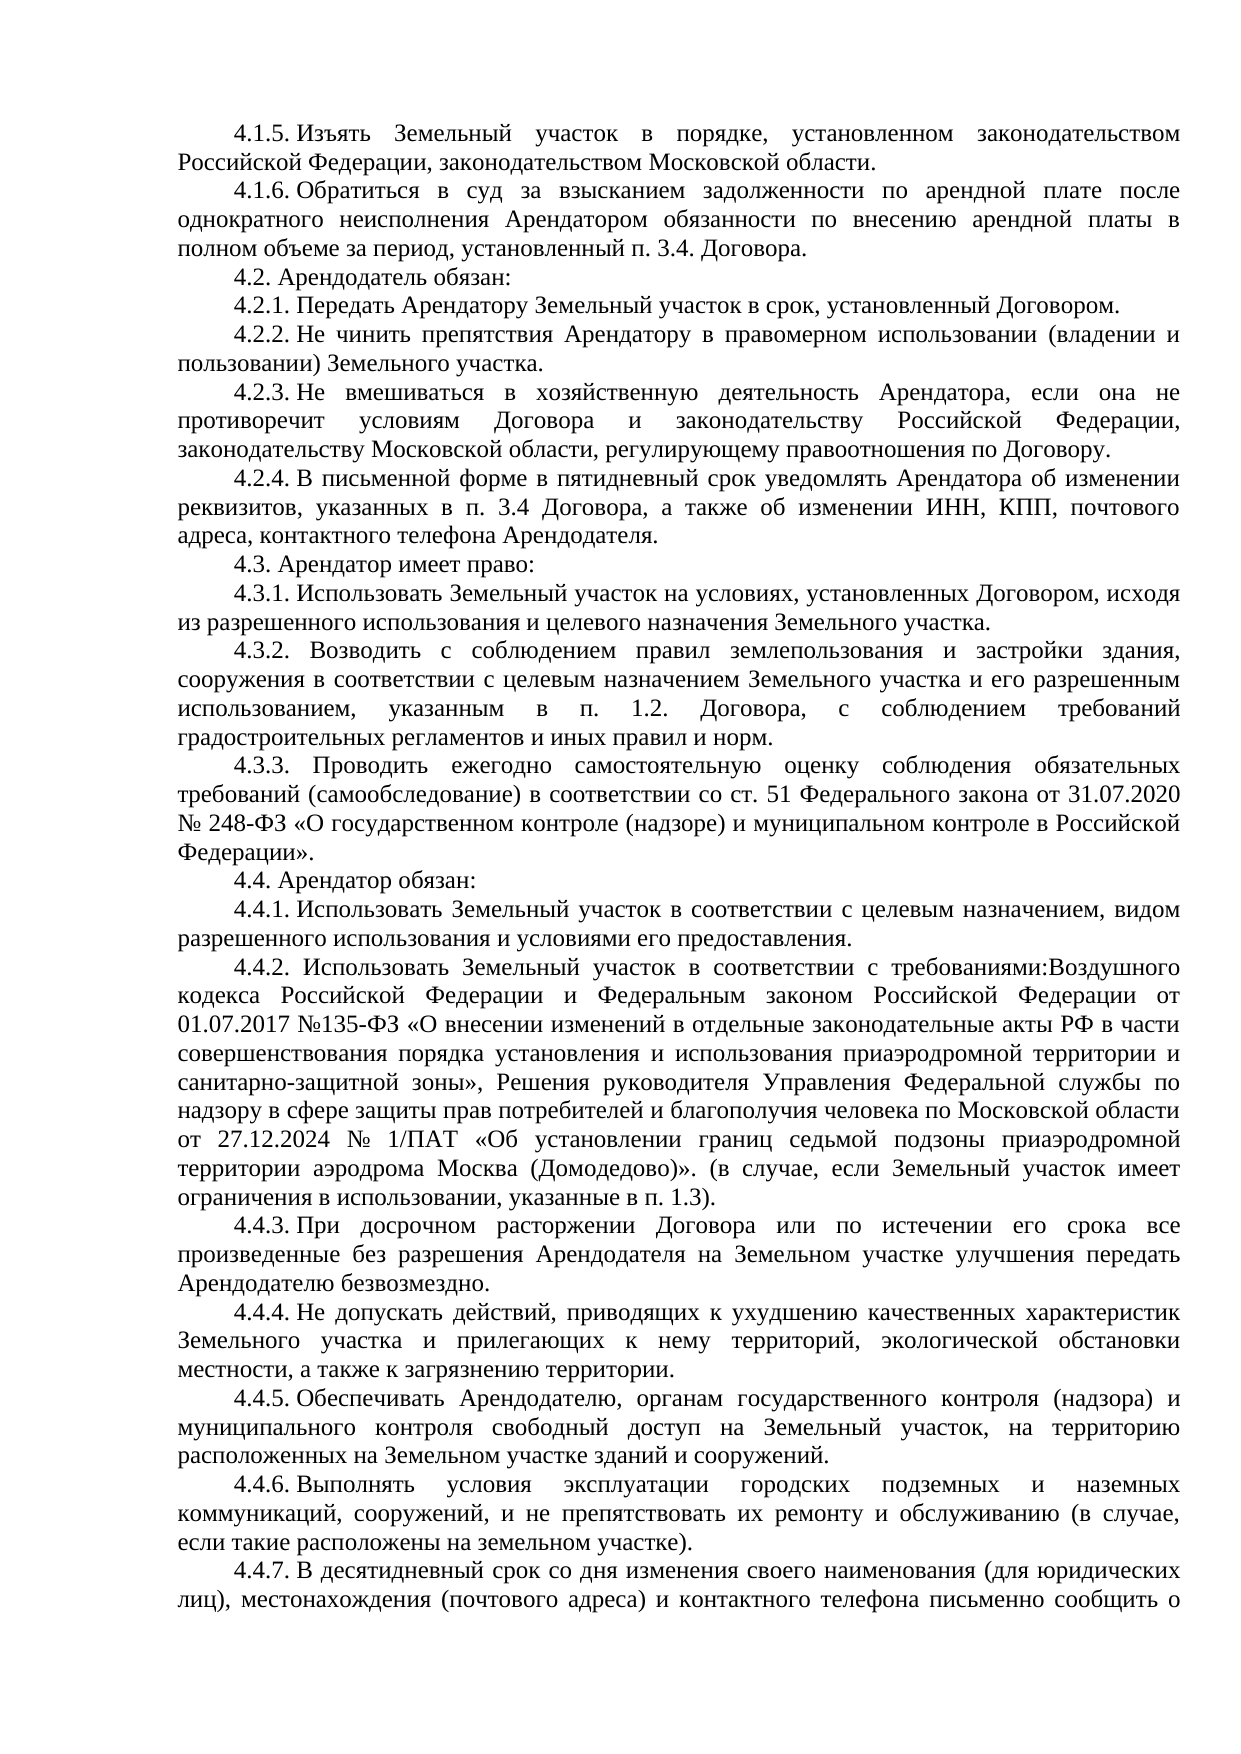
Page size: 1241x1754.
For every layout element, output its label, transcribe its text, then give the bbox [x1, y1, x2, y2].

text 4.3.1. Использовать Земельный участок на условиях, установленных Договором, исходя из разрешенного использования и целевого назначения Земельного участка. [177, 578, 1181, 636]
text 4.4.4. Не допускать действий, приводящих к ухудшению качественных характеристик Земельного участка и прилегающих к нему территорий, экологической обстановки местности, а также к загрязнению территории. [177, 1297, 1181, 1383]
text 4.2. Арендодатель обязан: [177, 262, 1181, 291]
text 4.4.3. При досрочном расторжении Договора или по истечении его срока все произведенные без разрешения Арендодателя на Земельном участке улучшения передать Арендодателю безвозмездно. [177, 1211, 1181, 1297]
text 4.4.6. Выполнять условия эксплуатации городских подземных и наземных коммуникаций, сооружений, и не препятствовать их ремонту и обслуживанию (в случае, если такие расположены на земельном участке). [177, 1469, 1181, 1556]
text 4.2.1. Передать Арендатору Земельный участок в срок, установленный Договором. [177, 291, 1181, 319]
text 4.4.2. Использовать Земельный участок в соответствии с требованиями:Воздушного кодекса Российской Федерации и Федеральным законом Российской Федерации от 01.07.2017 №135-ФЗ «О внесении изменений в отдельные законодательные акты РФ в части совершенствования порядка установления и использования приаэродромной территории и санитарно-защитной зоны», Решения руководителя Управления Федеральной службы по надзору в сфере защиты прав потребителей и благополучия человека по Московской области от 27.12.2024 № 1/ПАТ «Об установлении границ седьмой подзоны приаэродромной территории аэродрома Москва (Домодедово)». (в случае, если Земельный участок имеет ограничения в использовании, указанные в п. 1.3). [177, 952, 1181, 1211]
text 4.2.2. Не чинить препятствия Арендатору в правомерном использовании (владении и пользовании) Земельного участка. [177, 319, 1181, 377]
text 4.1.6. Обратиться в суд за взысканием задолженности по арендной плате после однократного неисполнения Арендатором обязанности по внесению арендной платы в полном объеме за период, установленный п. 3.4. Договора. [177, 176, 1181, 262]
text 4.4. Арендатор обязан: [177, 866, 1181, 894]
text 4.1.5. Изъять Земельный участок в порядке, установленном законодательством Российской Федерации, законодательством Московской области. [177, 118, 1181, 176]
text 4.3.2. Возводить с соблюдением правил землепользования и застройки здания, сооружения в соответствии с целевым назначением Земельного участка и его разрешенным использованием, указанным в п. 1.2. Договора, с соблюдением требований градостроительных регламентов и иных правил и норм. [177, 636, 1181, 751]
text 4.3.3. Проводить ежегодно самостоятельную оценку соблюдения обязательных требований (самообследование) в соответствии со ст. 51 Федерального закона от 31.07.2020 № 248-ФЗ «О государственном контроле (надзоре) и муниципальном контроле в Российской Федерации». [177, 751, 1181, 866]
text 4.2.4. В письменной форме в пятидневный срок уведомлять Арендатора об изменении реквизитов, указанных в п. 3.4 Договора, а также об изменении ИНН, КПП, почтового адреса, контактного телефона Арендодателя. [177, 463, 1181, 549]
text 4.4.1. Использовать Земельный участок в соответствии с целевым назначением, видом разрешенного использования и условиями его предоставления. [177, 894, 1181, 952]
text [177, 1556, 1181, 1613]
text 4.3. Арендатор имеет право: [177, 549, 1181, 578]
text 4.4.5. Обеспечивать Арендодателю, органам государственного контроля (надзора) и муниципального контроля свободный доступ на Земельный участок, на территорию расположенных на Земельном участке зданий и сооружений. [177, 1383, 1181, 1469]
text 4.2.3. Не вмешиваться в хозяйственную деятельность Арендатора, если она не противоречит условиям Договора и законодательству Российской Федерации, законодательству Московской области, регулирующему правоотношения по Договору. [177, 377, 1181, 463]
